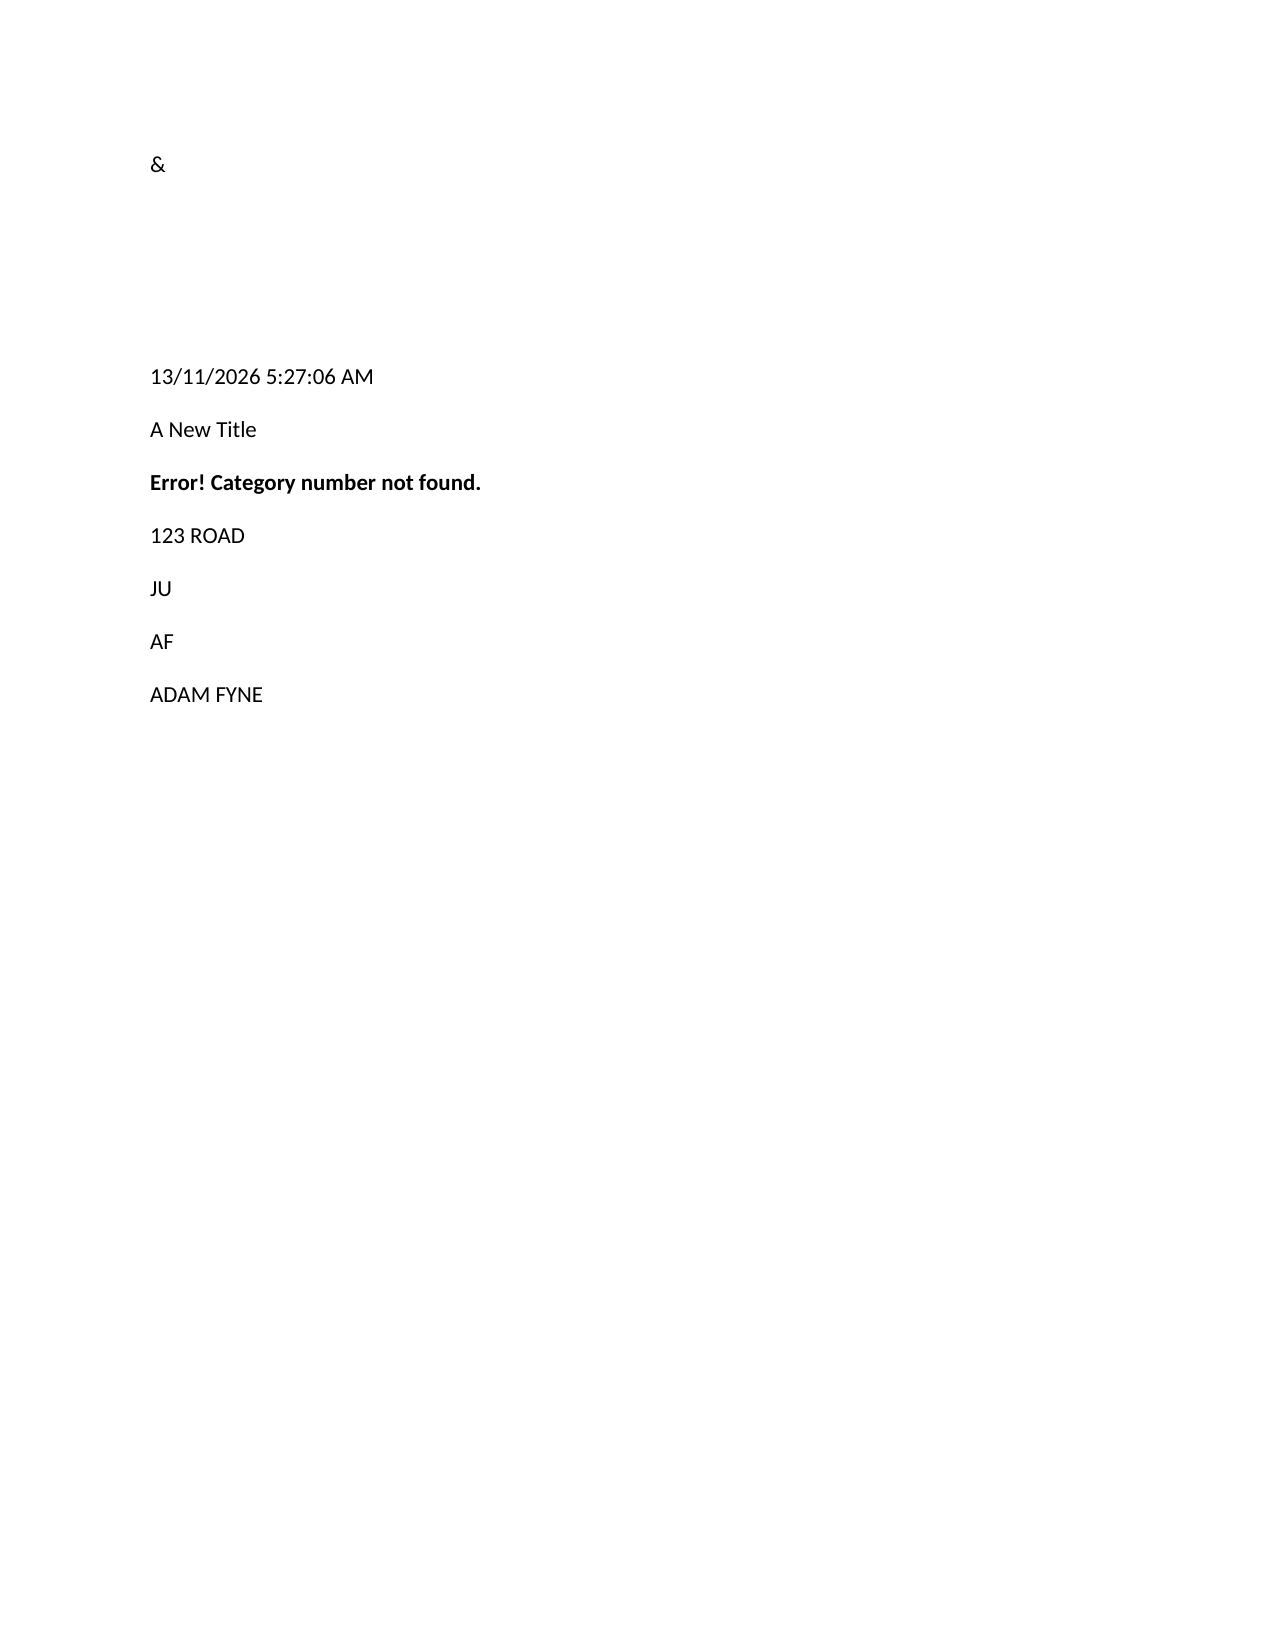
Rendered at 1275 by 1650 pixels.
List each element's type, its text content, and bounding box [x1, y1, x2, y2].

text A New Title [150, 415, 1125, 443]
text JU [150, 574, 1125, 602]
text Error! Category number not found. [150, 468, 1125, 496]
text ADAM FYNE [150, 680, 1125, 708]
text 123 ROAD [150, 521, 1125, 549]
text AF [150, 627, 1125, 655]
text 13/01/2025 10:05:07 AM [150, 362, 1125, 390]
